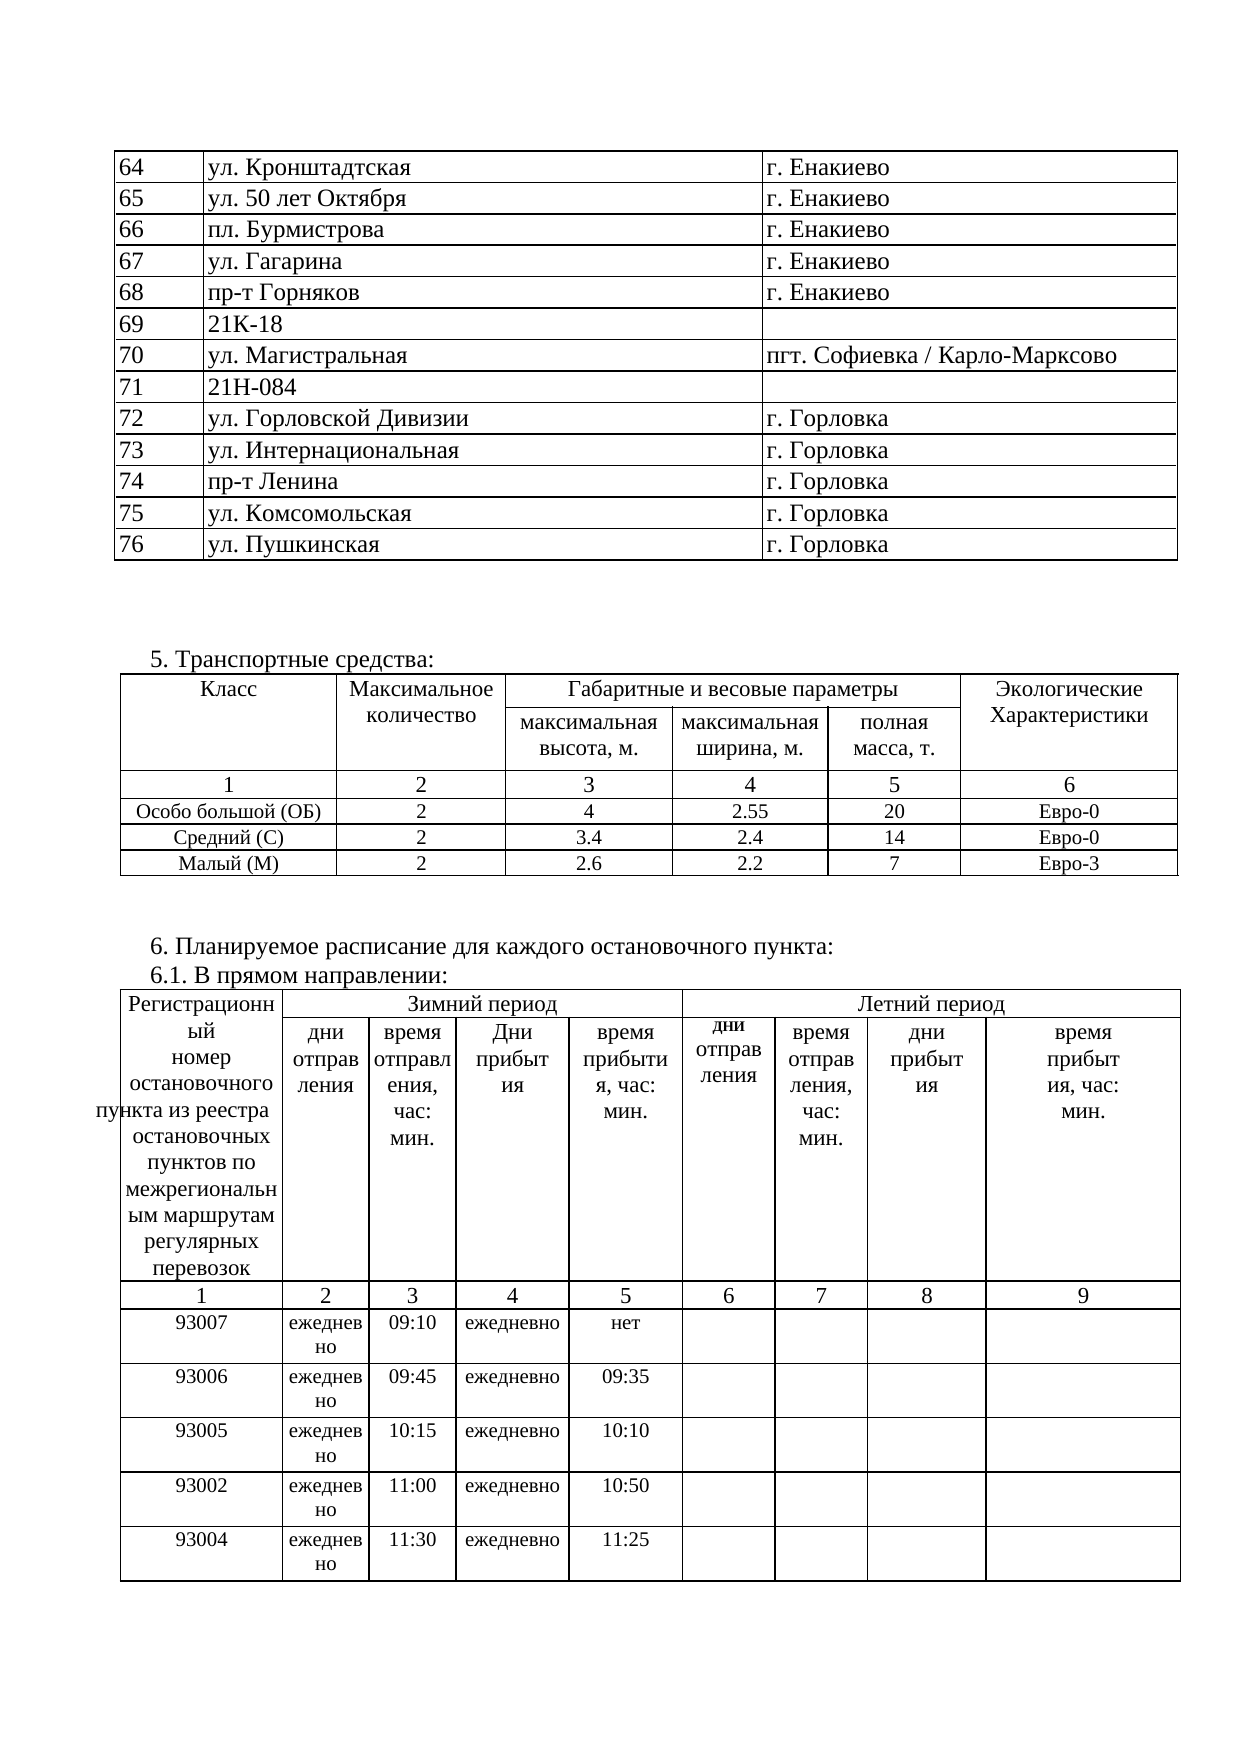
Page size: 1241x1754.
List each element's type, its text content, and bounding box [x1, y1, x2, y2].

table_cell [763, 307, 1177, 339]
table_cell [683, 1418, 774, 1471]
table_cell 69 [115, 308, 203, 339]
table_cell г. Енакиево [763, 244, 1177, 276]
table_cell ул. Гагарина [204, 246, 762, 276]
table_cell [683, 1364, 774, 1417]
table_cell 5 [829, 771, 960, 798]
table_cell время прибыти я, час: мин. [570, 1018, 682, 1280]
table_cell 6 [961, 771, 1177, 798]
table_cell ежедневно [283, 1310, 368, 1362]
table_cell 5 [570, 1282, 682, 1308]
table_cell г. Енакиево [763, 152, 1177, 181]
table_cell [776, 1418, 867, 1471]
table_cell Евро-0 [961, 825, 1177, 849]
table_cell ул. Комсомольская [204, 498, 762, 527]
table_cell [683, 1527, 774, 1580]
table_header Максимальное количество [337, 675, 505, 770]
table_cell 4 [457, 1282, 568, 1308]
table_cell ДНИ отправ ления [683, 1018, 774, 1280]
table_header Летний период [683, 990, 1180, 1017]
table_cell [776, 1310, 867, 1362]
table_cell ул. Интернациональная [204, 435, 762, 464]
table_cell 2 [337, 851, 505, 874]
table_cell 11:30 [370, 1527, 455, 1580]
table_header Регистрационный номер остановочного пункта из реестра остановочных пунктов по межрегиональным маршрутам регулярных перевозок [121, 990, 282, 1280]
table_cell дни отправ ления [283, 1018, 368, 1280]
table_header Зимний период [283, 990, 682, 1017]
table_cell ежедневно [457, 1418, 568, 1471]
table_cell 10:10 [570, 1418, 682, 1471]
table_cell 9 [987, 1282, 1180, 1308]
table_cell время отправ ления, час: мин. [776, 1018, 867, 1280]
table_cell [776, 1527, 867, 1580]
table_cell 20 [829, 799, 960, 823]
table_cell 09:35 [570, 1364, 682, 1417]
table_cell 4 [673, 771, 827, 798]
table_cell 64 [115, 152, 203, 181]
table_cell г. Горловка [763, 465, 1177, 496]
table_cell ежедневно [283, 1364, 368, 1417]
table_cell 14 [829, 825, 960, 849]
table_header Класс [121, 675, 336, 770]
table_cell 2 [283, 1282, 368, 1308]
table_cell 11:00 [370, 1473, 455, 1526]
text 6.1. В прямом направлении: [150, 960, 1090, 989]
table_cell ул. 50 лет Октября [204, 183, 762, 213]
table_cell г. Енакиево [763, 276, 1177, 307]
table_cell 21H-084 [204, 372, 762, 402]
table_cell 74 [115, 466, 203, 496]
table_cell ежедневно [283, 1473, 368, 1526]
table_header Габаритные и весовые параметры [506, 675, 960, 706]
table_cell [868, 1527, 985, 1580]
table_cell 3 [506, 771, 672, 798]
table_cell 93005 [121, 1418, 282, 1471]
table_cell 73 [115, 434, 203, 464]
table_cell Евро-3 [961, 851, 1177, 874]
table_cell 93007 [121, 1310, 282, 1362]
table_cell дни прибыт ия [868, 1018, 985, 1280]
table_cell 65 [115, 183, 203, 213]
table_cell 2.55 [673, 799, 827, 823]
table_cell Евро-0 [961, 799, 1177, 823]
table_cell 2.4 [673, 825, 827, 849]
table_cell [683, 1310, 774, 1362]
table_cell [987, 1364, 1180, 1417]
table_cell 75 [115, 497, 203, 527]
table_cell 3.4 [506, 825, 672, 849]
table_cell 76 [115, 529, 203, 559]
table_cell 7 [776, 1282, 867, 1308]
table_cell г. Горловка [763, 528, 1177, 559]
table_cell [987, 1418, 1180, 1471]
table_cell ул. Пушкинская [204, 529, 762, 559]
table_cell ул. Кронштадтская [204, 152, 762, 181]
table_cell 10:50 [570, 1473, 682, 1526]
table_cell [683, 1473, 774, 1526]
table_cell 72 [115, 403, 203, 433]
table_cell ежедневно [283, 1527, 368, 1580]
table_cell нет [570, 1310, 682, 1362]
table_cell ежедневно [457, 1364, 568, 1417]
table_cell [763, 370, 1177, 402]
table_cell 66 [115, 214, 203, 244]
table_cell ежедневно [457, 1473, 568, 1526]
table_cell 8 [868, 1282, 985, 1308]
table_cell Особо большой (ОБ) [121, 799, 336, 823]
table_cell 3 [370, 1282, 455, 1308]
table_cell 21К-18 [204, 309, 762, 339]
table_cell пл. Бурмистрова [204, 215, 762, 244]
table_cell Средний (С) [121, 825, 336, 849]
table_cell 1 [121, 771, 336, 798]
table_cell 2.6 [506, 851, 672, 874]
table_cell г. Енакиево [763, 213, 1177, 244]
table_cell 7 [829, 851, 960, 874]
table_cell [868, 1310, 985, 1362]
table_cell 70 [115, 340, 203, 370]
table_cell 2.2 [673, 851, 827, 874]
table_cell ежедневно [457, 1527, 568, 1580]
table_cell г. Енакиево [763, 181, 1177, 213]
table_cell Дни прибыт ия [457, 1018, 568, 1280]
table_cell 67 [115, 245, 203, 276]
table_cell время прибыт ия, час: мин. [987, 1018, 1180, 1280]
table_cell [868, 1418, 985, 1471]
table_cell 2 [337, 825, 505, 849]
table_header Экологические Характеристики [961, 675, 1177, 770]
table_cell 09:10 [370, 1310, 455, 1362]
table_cell [776, 1364, 867, 1417]
table_cell [987, 1473, 1180, 1526]
table_cell [776, 1473, 867, 1526]
table_cell максимальная ширина, м. [673, 708, 827, 770]
table_cell 71 [115, 371, 203, 402]
table_cell [868, 1473, 985, 1526]
table_cell [868, 1364, 985, 1417]
table_cell Малый (М) [121, 851, 336, 874]
table_cell 1 [121, 1282, 282, 1308]
table_cell г. Горловка [763, 433, 1177, 464]
table_cell [987, 1527, 1180, 1580]
table_cell 6 [683, 1282, 774, 1308]
table_cell г. Горловка [763, 402, 1177, 433]
table_cell ул. Горловской Дивизии [204, 403, 762, 433]
table_cell время отправл ения, час: мин. [370, 1018, 455, 1280]
table_cell г. Горловка [763, 496, 1177, 527]
table_cell 09:45 [370, 1364, 455, 1417]
table_cell 4 [506, 799, 672, 823]
table_cell ежедневно [283, 1418, 368, 1471]
table_cell полная масса, т. [829, 708, 960, 770]
table_cell 2 [337, 799, 505, 823]
text 5. Транспортные средства: [150, 644, 1090, 673]
table_cell [987, 1310, 1180, 1362]
table_cell 93004 [121, 1527, 282, 1580]
table_cell ежедневно [457, 1310, 568, 1362]
table_cell 93006 [121, 1364, 282, 1417]
table_cell пр-т Горняков [204, 277, 762, 307]
table_cell 2 [337, 771, 505, 798]
table_cell ул. Магистральная [204, 340, 762, 370]
table_cell максимальная высота, м. [506, 708, 672, 770]
table_cell 93002 [121, 1473, 282, 1526]
table_cell 68 [115, 277, 203, 307]
table_cell 11:25 [570, 1527, 682, 1580]
table_cell пр-т Ленина [204, 466, 762, 496]
table_cell 10:15 [370, 1418, 455, 1471]
text 6. Планируемое расписание для каждого остановочного пункта: [150, 931, 1090, 960]
table_cell пгт. Софиевка / Карло-Марксово [763, 339, 1177, 370]
